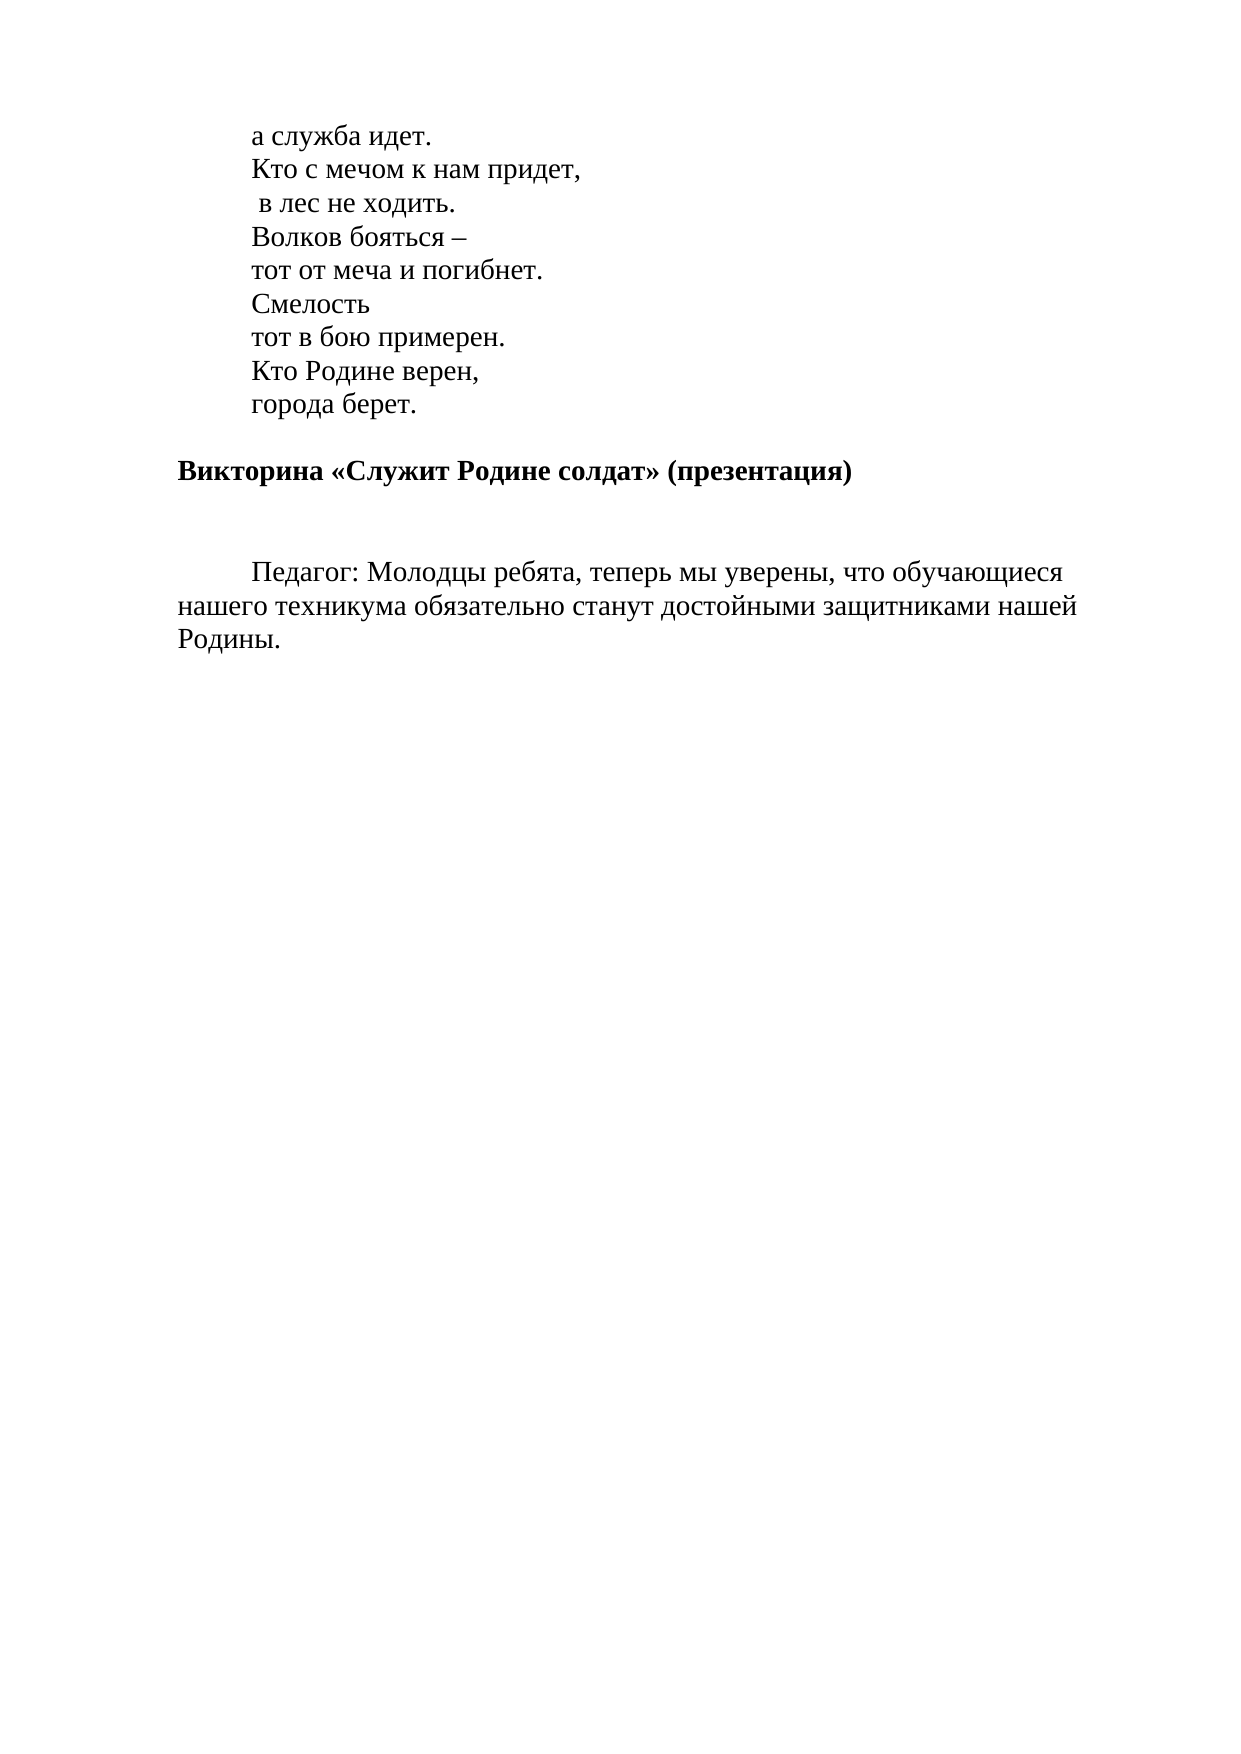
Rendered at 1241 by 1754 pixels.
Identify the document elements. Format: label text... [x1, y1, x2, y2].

text Кто Родине верен, [177, 353, 1152, 386]
text Смелость [177, 286, 1152, 319]
text а служба идет. [177, 118, 1152, 152]
text в лес не ходить. [177, 185, 1152, 219]
text города берет. [177, 386, 1152, 420]
text Педагог: Молодцы ребята, теперь мы уверены, что обучающиеся нашего техникума обязательно станут достойными защитниками нашей Родины. [177, 554, 1152, 655]
text Кто с мечом к нам придет, [177, 152, 1152, 185]
text тот в бою примерен. [177, 319, 1152, 353]
text Волков бояться – [177, 219, 1152, 252]
text тот от меча и погибнет. [177, 252, 1152, 286]
text Викторина «Служит Родине солдат» (презентация) [177, 453, 1152, 487]
